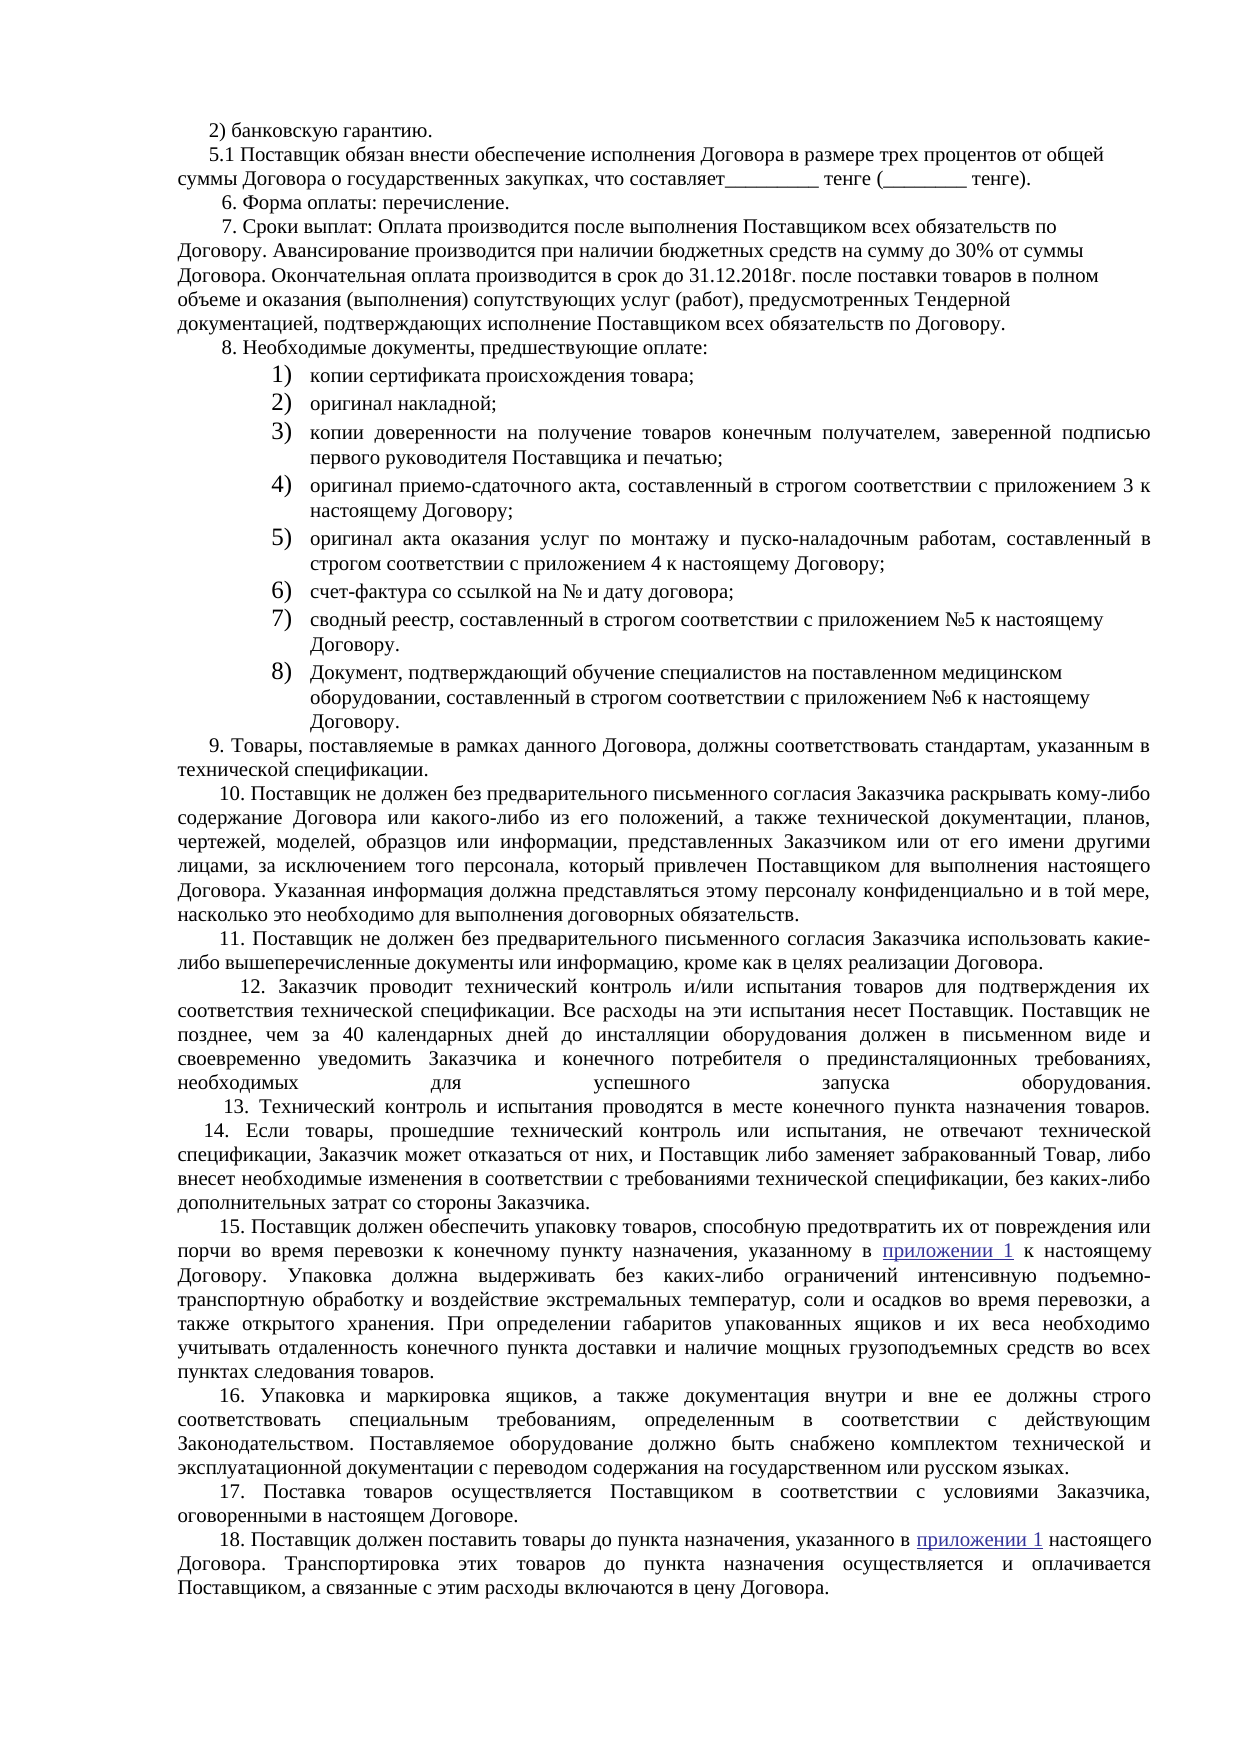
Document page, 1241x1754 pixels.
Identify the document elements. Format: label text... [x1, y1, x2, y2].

text 6. Форма оплаты: перечисление. [177, 190, 1152, 214]
list сводный реестр составленный в строгом соответствии с приложением №5 к настоящему Договору. [271, 603, 1152, 656]
text 11. Поставщик не должен без предварительного письменного согласия Заказчика использовать какие-либо вышеперечисленные документы или информацию кроме как в целях реализации Договора. [177, 926, 1152, 974]
text 7. Сроки выплат: Оплата производится после выполнения Поставщиком всех обязательств по Договору. Авансирование производится при наличии бюджетных средств на сумму до 30% от суммы Договора. Окончательная оплата производится в срок до 31.12.2018г. после поставки товаров в полном объеме и оказания (выполнения) сопутствующих услуг (работ) предусмотренных Тендерной документацией подтверждающих исполнение Поставщиком всех обязательств по Договору. [177, 214, 1152, 335]
list копии доверенности на получение товаров конечным получателем, заверенной подписью первого руководителя Поставщика и печатью; [271, 416, 1152, 469]
text 10. Поставщик не должен без предварительного письменного согласия Заказчика раскрывать кому-либо содержание Договора или какого-либо из его положений а также технической документации планов чертежей моделей образцов или информации представленных Заказчиком или от его имени другими лицами за исключением того персонала который привлечен Поставщиком для выполнения настоящего Договора. Указанная информация должна представляться этому персоналу конфиденциально и в той мере насколько это необходимо для выполнения договорных обязательств. [177, 781, 1152, 926]
list Документ подтверждающий обучение специалистов на поставленном медицинском оборудовании составленный в строгом соответствии с приложением №6 к настоящему Договору. [271, 656, 1152, 733]
text 8. Необходимые документы предшествующие оплате: [177, 335, 1152, 359]
text 17. Поставка товаров осуществляется Поставщиком в соответствии с условиями Заказчика оговоренными в настоящем Договоре. [177, 1479, 1152, 1527]
text 16. Упаковка и маркировка ящиков а также документация внутри и вне ее должны строго соответствовать специальным требованиям определенным в соответствии с действующим Законодательством. Поставляемое оборудование должно быть снабжено комплектом технической и эксплуатационной документации с переводом содержания на государственном или русском языках. [177, 1383, 1152, 1479]
text 2) банковскую гарантию. [177, 118, 1152, 142]
text 5.1 Поставщик обязан внести обеспечение исполнения Договора в размере трех процентов от общей суммы Договора о государственных закупках что составляет_________ тенге (________ тенге). [177, 142, 1152, 190]
list счет-фактура со ссылкой на № и дату договора; [271, 575, 1152, 603]
list оригинал приемо-сдаточного акта составленный в строгом соответствии с приложением 3 к настоящему Договору; [271, 469, 1152, 522]
text 12. Заказчик проводит технический контроль и/или испытания товаров для подтверждения их соответствия технической спецификации. Все расходы на эти испытания несет Поставщик. Поставщик не позднее чем за 40 календарных дней до инсталляции оборудования должен в письменном виде и своевременно уведомить Заказчика и конечного потребителя о прединсталяционных требованиях необходимых для успешного запуска оборудования. 13. Технический контроль и испытания проводятся в месте конечного пункта назначения товаров. 14. Если товары прошедшие технический контроль или испытания не отвечают технической спецификации Заказчик может отказаться от них и Поставщик либо заменяет забракованный Товар либо внесет необходимые изменения в соответствии с требованиями технической спецификации без каких-либо дополнительных затрат со стороны Заказчика. [177, 974, 1152, 1214]
text 15. Поставщик должен обеспечить упаковку товаров способную предотвратить их от повреждения или порчи во время перевозки к конечному пункту назначения указанному в приложении 1 к настоящему Договору. Упаковка должна выдерживать без каких-либо ограничений интенсивную подъемно-транспортную обработку и воздействие экстремальных температур соли и осадков во время перевозки а также открытого хранения. При определении габаритов упакованных ящиков и их веса необходимо учитывать отдаленность конечного пункта доставки и наличие мощных грузоподъемных средств во всех пунктах следования товаров. [177, 1214, 1152, 1383]
list копии сертификата происхождения товара; [271, 359, 1152, 387]
list оригинал накладной; [271, 387, 1152, 416]
text 18. Поставщик должен поставить товары до пункта назначения указанного в приложении 1 настоящего Договора. Транспортировка этих товаров до пункта назначения осуществляется и оплачивается Поставщиком а связанные с этим расходы включаются в цену Договора. [177, 1527, 1152, 1599]
list оригинал акта оказания услуг по монтажу и пуско-наладочным работам составленный в строгом соответствии с приложением 4 к настоящему Договору; [271, 522, 1152, 575]
text 9. Товары поставляемые в рамках данного Договора должны соответствовать стандартам указанным в технической спецификации. [177, 733, 1152, 781]
